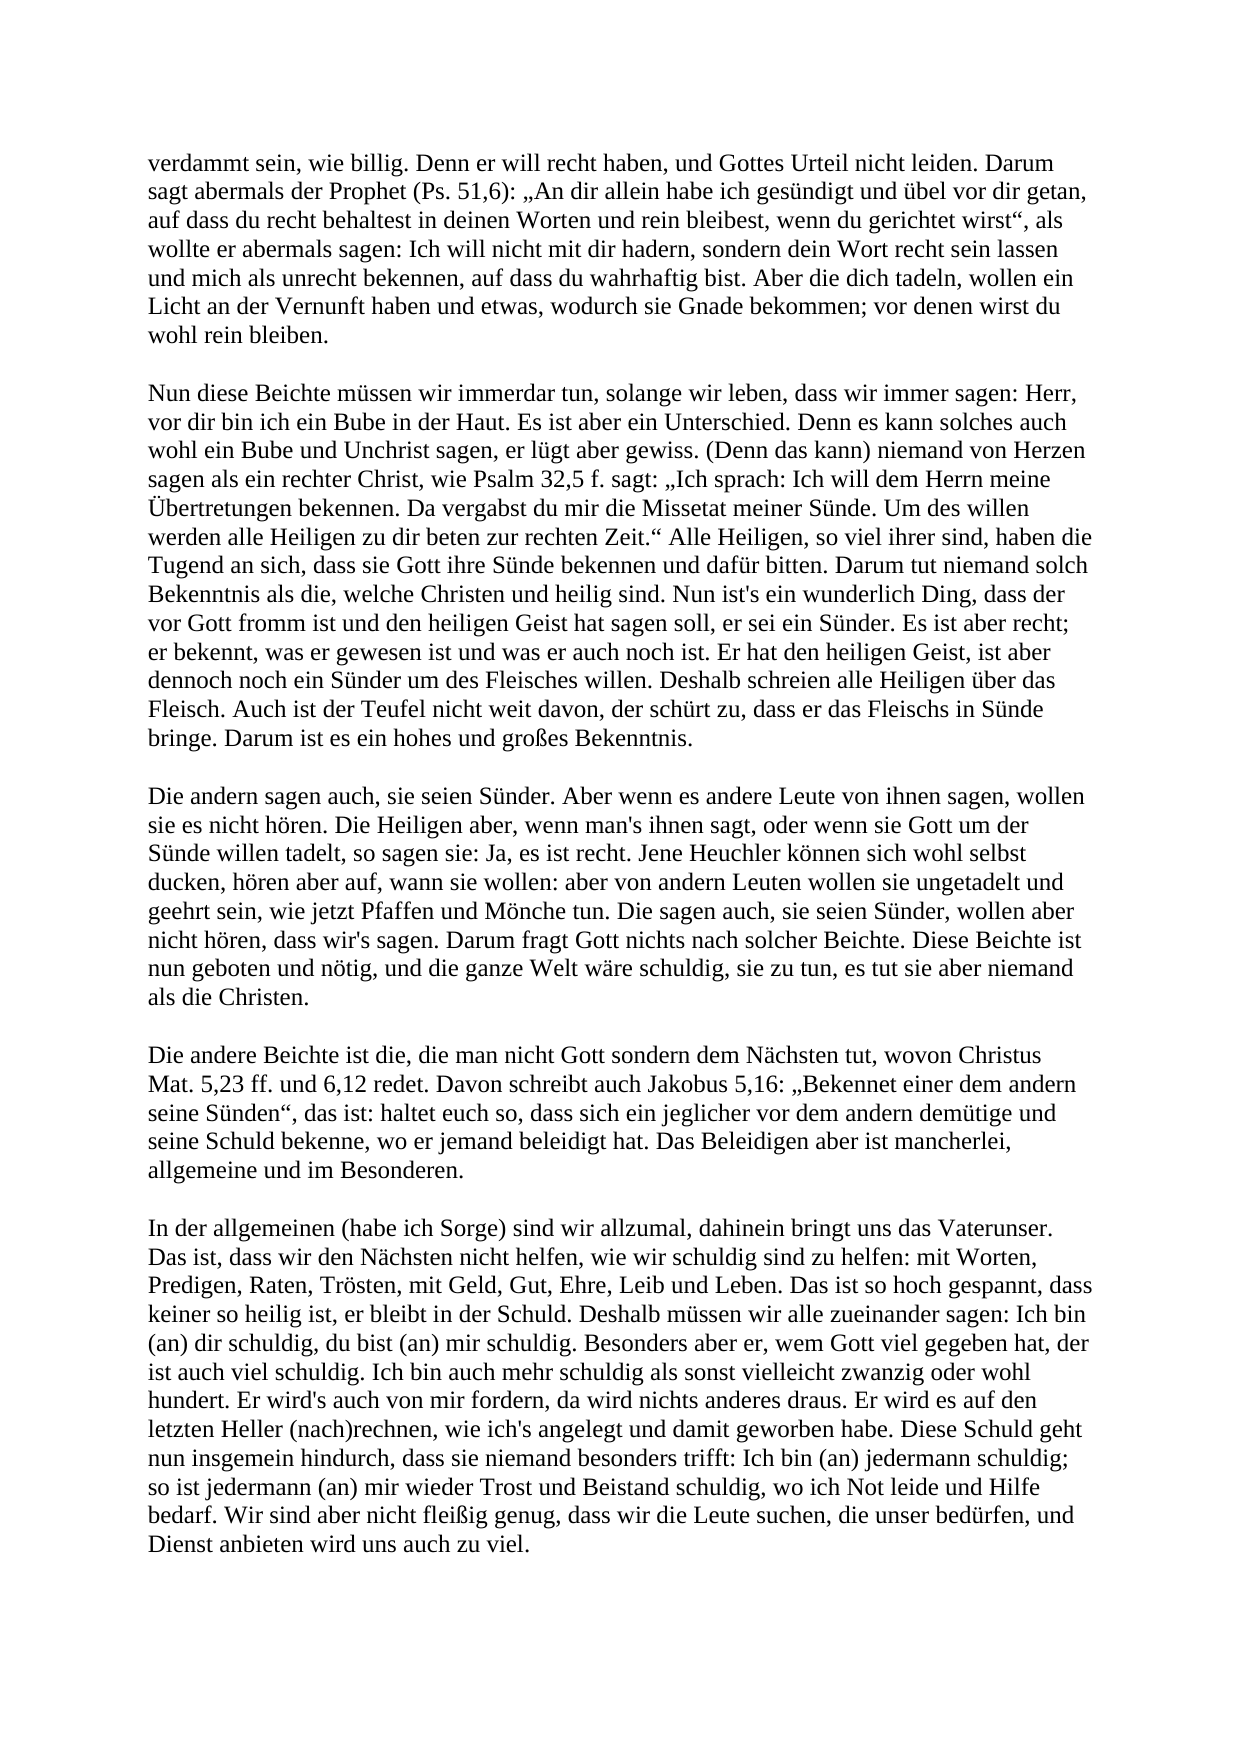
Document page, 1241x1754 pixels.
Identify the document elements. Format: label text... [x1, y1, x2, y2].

text Nun diese Beichte müssen wir immerdar tun, solange wir leben, dass wir immer sagen: Herr, vor dir bin ich ein Bube in der Haut. Es ist aber ein Unterschied. Denn es kann solches auch wohl ein Bube und Unchrist sagen, er lügt aber gewiss. (Denn das kann) niemand von Herzen sagen als ein rechter Christ, wie Psalm 32,5 f. sagt: „Ich sprach: Ich will dem Herrn meine Übertretungen bekennen. Da vergabst du mir die Missetat meiner Sünde. Um des willen werden alle Heiligen zu dir beten zur rechten Zeit.“ Alle Heiligen, so viel ihrer sind, haben die Tugend an sich, dass sie Gott ihre Sünde bekennen und dafür bitten. Darum tut niemand solch Bekenntnis als die, welche Christen und heilig sind. Nun ist's ein wunderlich Ding, dass der vor Gott fromm ist und den heiligen Geist hat sagen soll, er sei ein Sünder. Es ist aber recht; er bekennt, was er gewesen ist und was er auch noch ist. Er hat den heiligen Geist, ist aber dennoch noch ein Sünder um des Fleisches willen. Deshalb schreien alle Heiligen über das Fleisch. Auch ist der Teufel nicht weit davon, der schürt zu, dass er das Fleischs in Sünde bringe. Darum ist es ein hohes und großes Bekenntnis. [148, 378, 1093, 752]
text In der allgemeinen (habe ich Sorge) sind wir allzumal, dahinein bringt uns das Vaterunser. Das ist, dass wir den Nächsten nicht helfen, wie wir schuldig sind zu helfen: mit Worten, Predigen, Raten, Trösten, mit Geld, Gut, Ehre, Leib und Leben. Das ist so hoch gespannt, dass keiner so heilig ist, er bleibt in der Schuld. Deshalb müssen wir alle zueinander sagen: Ich bin (an) dir schuldig, du bist (an) mir schuldig. Besonders aber er, wem Gott viel gegeben hat, der ist auch viel schuldig. Ich bin auch mehr schuldig als sonst vielleicht zwanzig oder wohl hundert. Er wird's auch von mir fordern, da wird nichts anderes draus. Er wird es auf den letzten Heller (nach)rechnen, wie ich's angelegt und damit geworben habe. Diese Schuld geht nun insgemein hindurch, dass sie niemand besonders trifft: Ich bin (an) jedermann schuldig; so ist jedermann (an) mir wieder Trost und Beistand schuldig, wo ich Not leide und Hilfe bedarf. Wir sind aber nicht fleißig genug, dass wir die Leute suchen, die unser bedürfen, und Dienst anbieten wird uns auch zu viel. [148, 1213, 1093, 1558]
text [148, 148, 1093, 349]
text Die andere Beichte ist die, die man nicht Gott sondern dem Nächsten tut, wovon Christus Mat. 5,23 ff. und 6,12 redet. Davon schreibt auch Jakobus 5,16: „Bekennet einer dem andern seine Sünden“, das ist: haltet euch so, dass sich ein jeglicher vor dem andern demütige und seine Schuld bekenne, wo er jemand beleidigt hat. Das Beleidigen aber ist mancherlei, allgemeine und im Besonderen. [148, 1040, 1093, 1184]
text Die andern sagen auch, sie seien Sünder. Aber wenn es andere Leute von ihnen sagen, wollen sie es nicht hören. Die Heiligen aber, wenn man's ihnen sagt, oder wenn sie Gott um der Sünde willen tadelt, so sagen sie: Ja, es ist recht. Jene Heuchler können sich wohl selbst ducken, hören aber auf, wann sie wollen: aber von andern Leuten wollen sie ungetadelt und geehrt sein, wie jetzt Pfaffen und Mönche tun. Die sagen auch, sie seien Sünder, wollen aber nicht hören, dass wir's sagen. Darum fragt Gott nichts nach solcher Beichte. Diese Beichte ist nun geboten und nötig, und die ganze Welt wäre schuldig, sie zu tun, es tut sie aber niemand als die Christen. [148, 781, 1093, 1011]
